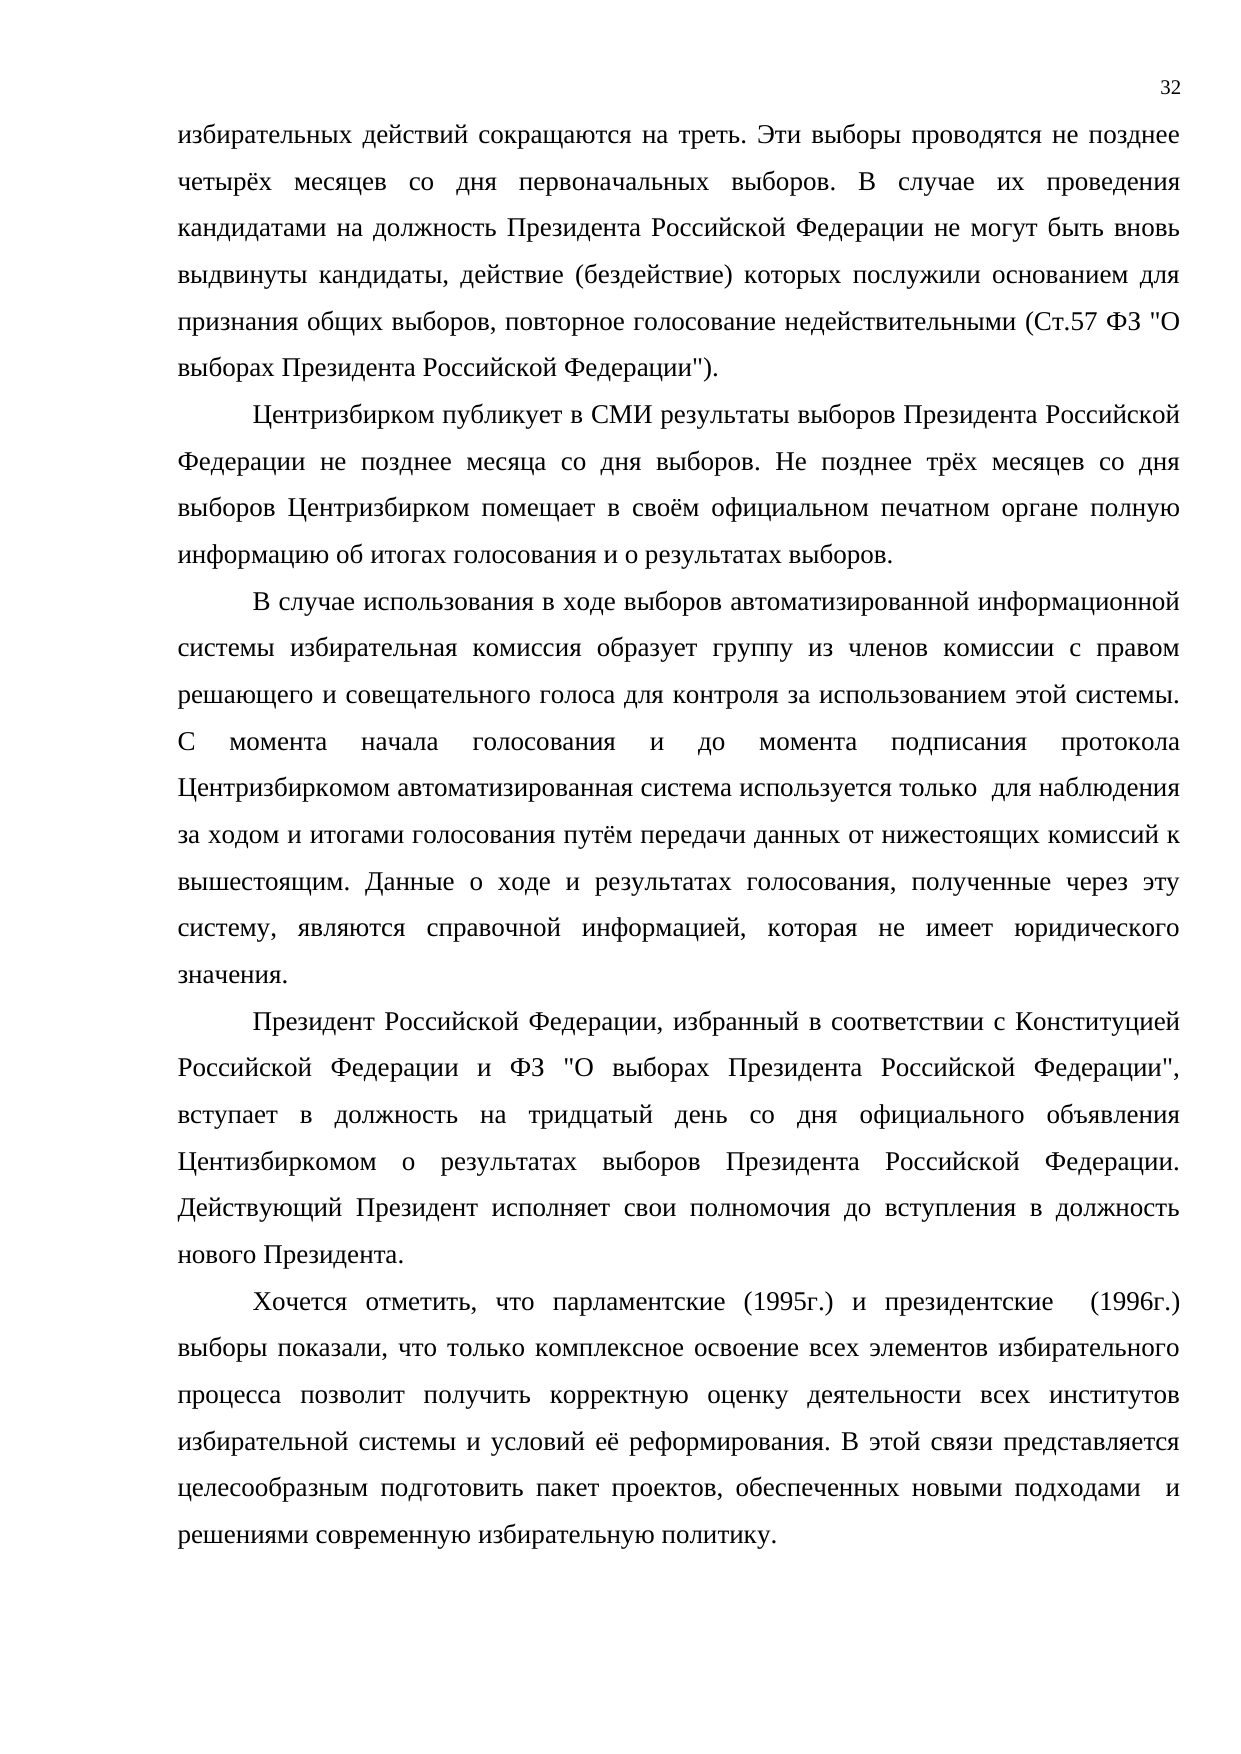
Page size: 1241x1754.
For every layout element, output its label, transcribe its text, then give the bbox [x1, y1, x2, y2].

text Центризбирком публикует в СМИ результаты выборов Президента Российской Федерации не позднее месяца со дня выборов. Не позднее трёх месяцев со дня выборов Центризбирком помещает в своём официальном печатном органе полную информацию об итогах голосования и о результатах выборов. [177, 398, 1181, 569]
text Президент Российской Федерации, избранный в соответствии с Конституцией Российской Федерации и ФЗ "О выборах Президента Российской Федерации", вступает в должность на тридцатый день со дня официального объявления Центизбиркомом о результатах выборов Президента Российской Федерации. Действующий Президент исполняет свои полномочия до вступления в должность нового Президента. [177, 1005, 1181, 1269]
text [177, 118, 1181, 383]
text В случае использования в ходе выборов автоматизированной информационной системы избирательная комиссия образует группу из членов комиссии с правом решающего и совещательного голоса для контроля за использованием этой системы. С момента начала голосования и до момента подписания протокола Центризбиркомом автоматизированная система используется только для наблюдения за ходом и итогами голосования путём передачи данных от нижестоящих комиссий к вышестоящим. Данные о ходе и результатах голосования, полученные через эту систему, являются справочной информацией, которая не имеет юридического значения. [177, 585, 1181, 989]
text Хочется отметить, что парламентские (1995г.) и президентские (1996г.) выборы показали, что только комплексное освоение всех элементов избирательного процесса позволит получить корректную оценку деятельности всех институтов избирательной системы и условий её реформирования. В этой связи представляется целесообразным подготовить пакет проектов, обеспеченных новыми подходами и решениями современную избирательную политику. [177, 1285, 1181, 1549]
